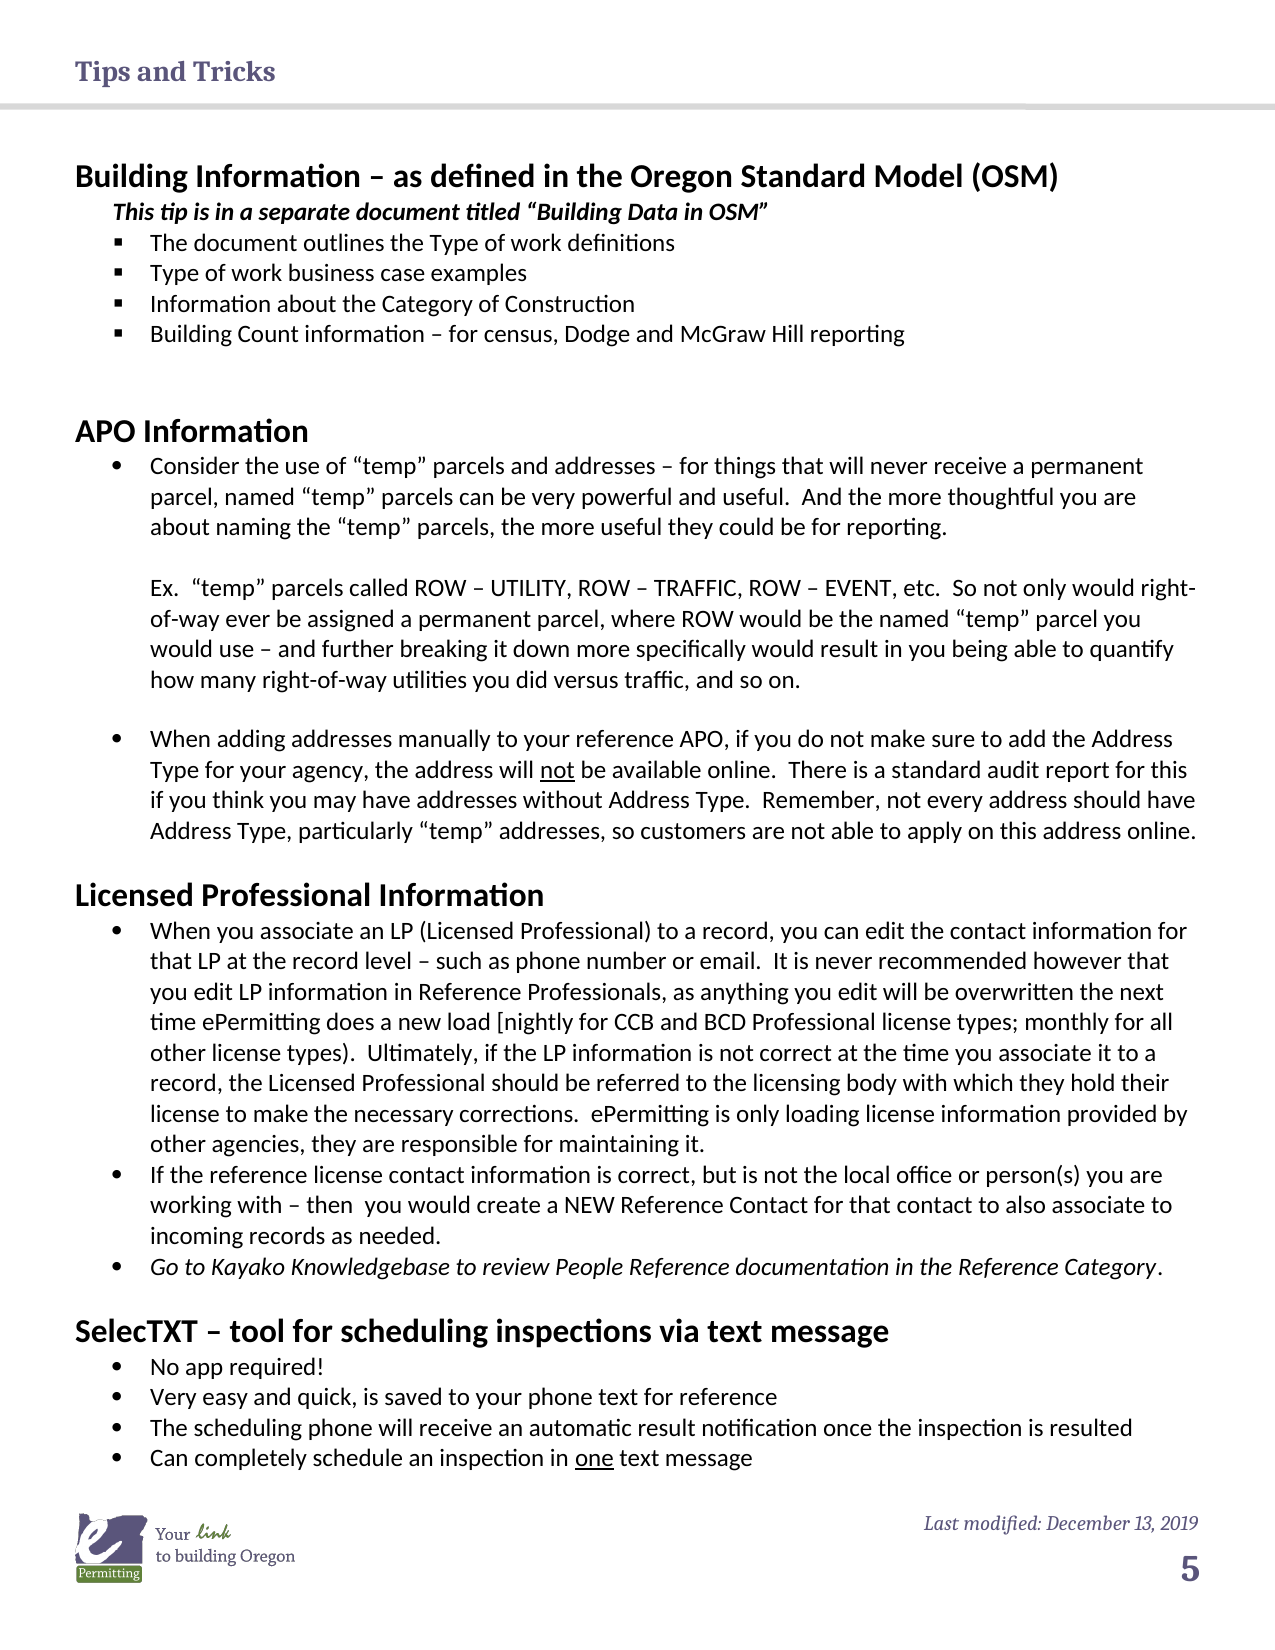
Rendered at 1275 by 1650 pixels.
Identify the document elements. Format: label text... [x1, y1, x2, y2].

picture [71, 1508, 300, 1585]
text APO Information [75, 410, 1200, 451]
list When you associate an LP (Licensed Professional) to a record, you can edit the contact information for that LP at the record level – such as phone number or email. It is never recommended however that you edit LP information in Reference Professionals, as anything you edit will be overwritten the next time ePermitting does a new load [nightly for CCB and BCD Professional license types; monthly for all other license types). Ultimately, if the LP information is not correct at the time you associate it to a record, the Licensed Professional should be referred to the licensing body with which they hold their license to make the necessary corrections. ePermitting is only loading license information provided by other agencies, they are responsible for maintaining it. [112, 915, 1200, 1159]
text This tip is in a separate document titled “Building Data in OSM” [75, 196, 1200, 227]
list Consider the use of “temp” parcels and addresses – for things that will never receive a permanent parcel, named “temp” parcels can be very powerful and useful. And the more thoughtful you are about naming the “temp” parcels, the more useful they could be for reporting. Ex. “temp” parcels called ROW – UTILITY, ROW – TRAFFIC, ROW – EVENT, etc. So not only would right-of-way ever be assigned a permanent parcel, where ROW would be the named “temp” parcel you would use – and further breaking it down more specifically would result in you being able to quantify how many right-of-way utilities you did versus traffic, and so on. [112, 451, 1200, 723]
text SelecTXT – tool for scheduling inspections via text message [75, 1310, 1200, 1351]
list Type of work business case examples [112, 257, 1200, 288]
list Can completely schedule an inspection in one text message [112, 1442, 1200, 1473]
list The document outlines the Type of work definitions [112, 227, 1200, 257]
list When adding addresses manually to your reference APO, if you do not make sure to add the Address Type for your agency, the address will not be available online. There is a standard audit report for this if you think you may have addresses without Address Type. Remember, not every address should have Address Type, particularly “temp” addresses, so customers are not able to apply on this address online. [112, 723, 1200, 874]
list Go to Kayako Knowledgebase to review People Reference documentation in the Reference Category. [112, 1251, 1200, 1310]
text Building Information – as defined in the Oregon Standard Model (OSM) [75, 155, 1200, 196]
list Information about the Category of Construction [112, 288, 1200, 318]
list The scheduling phone will receive an automatic result notification once the inspection is resulted [112, 1412, 1200, 1442]
list If the reference license contact information is correct, but is not the local office or person(s) you are working with – then you would create a NEW Reference Contact for that contact to also associate to incoming records as needed. [112, 1159, 1200, 1251]
list Very easy and quick, is saved to your phone text for reference [112, 1381, 1200, 1412]
list No app required! [112, 1351, 1200, 1381]
list Building Count information – for census, Dodge and McGraw Hill reporting [112, 318, 1200, 349]
text Licensed Professional Information [75, 874, 1200, 915]
